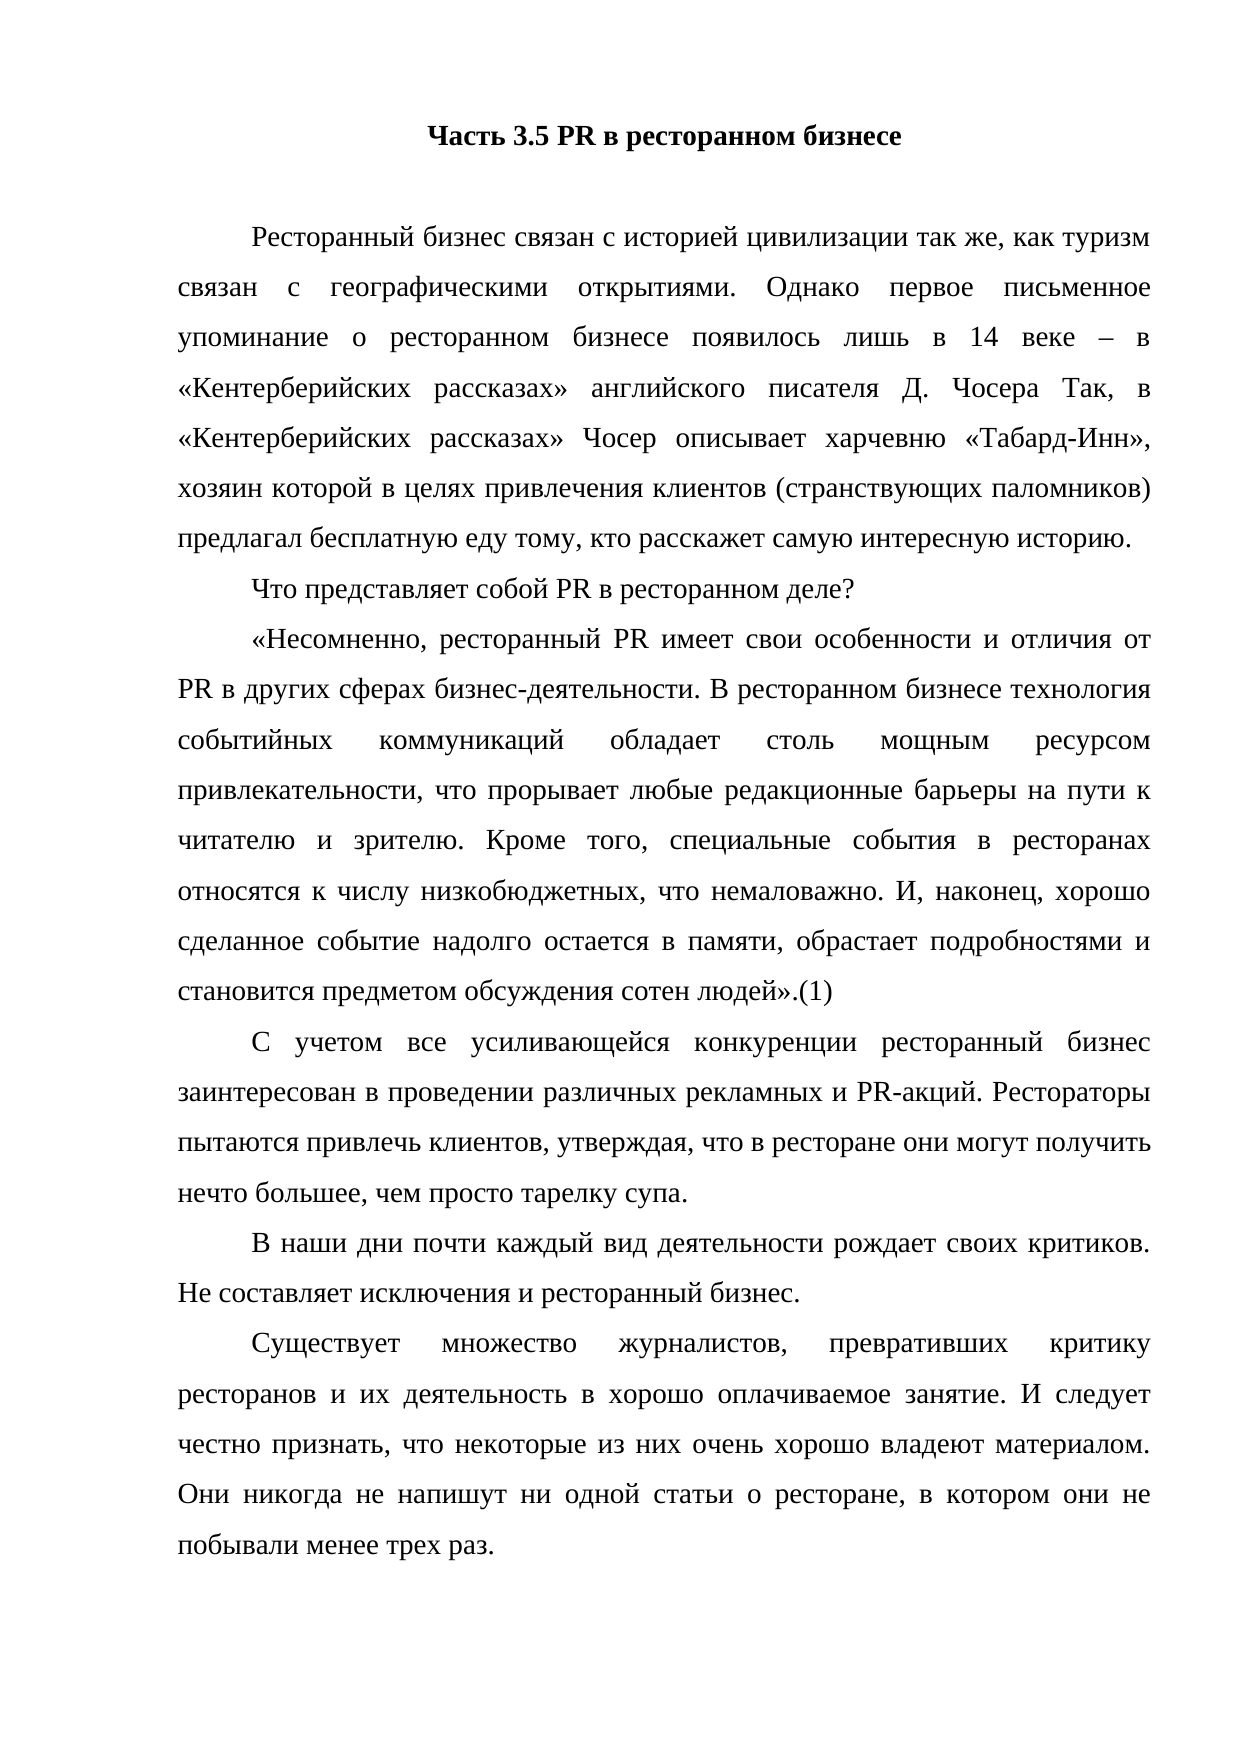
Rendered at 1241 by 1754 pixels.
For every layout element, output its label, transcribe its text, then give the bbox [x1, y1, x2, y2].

text Что представляет собой PR в ресторанном деле? [177, 571, 1152, 604]
text С учетом все усиливающейся конкуренции ресторанный бизнес заинтересован в проведении различных рекламных и PR-акций. Рестораторы пытаются привлечь клиентов, утверждая, что в ресторане они могут получить нечто большее, чем просто тарелку супа. [177, 1024, 1152, 1208]
text «Несомненно, ресторанный PR имеет свои особенности и отличия от PR в других сферах бизнес-деятельности. В ресторанном бизнесе технология событийных коммуникаций обладает столь мощным ресурсом привлекательности, что прорывает любые редакционные барьеры на пути к читателю и зрителю. Кроме того, специальные события в ресторанах относятся к числу низкобюджетных, что немаловажно. И, наконец, хорошо сделанное событие надолго остается в памяти, обрастает подробностями и становится предметом обсуждения сотен людей».(1) [177, 621, 1152, 1007]
text Существует множество журналистов, превративших критику ресторанов и их деятельность в хорошо оплачиваемое занятие. И следует честно признать, что некоторые из них очень хорошо владеют материалом. Они никогда не напишут ни одной статьи о ресторане, в котором они не побывали менее трех раз. [177, 1326, 1152, 1560]
text Часть 3.5 PR в ресторанном бизнесе [177, 118, 1152, 152]
text В наши дни почти каждый вид деятельности рождает своих критиков. Не составляет исключения и ресторанный бизнес. [177, 1225, 1152, 1309]
text Ресторанный бизнес связан с историей цивилизации так же, как туризм связан с географическими открытиями. Однако первое письменное упоминание о ресторанном бизнесе появилось лишь в 14 веке – в «Кентерберийских рассказах» английского писателя Д. Чосера Так, в «Кентерберийских рассказах» Чосер описывает харчевню «Табард-Инн», хозяин которой в целях привлечения клиентов (странствующих паломников) предлагал бесплатную еду тому, кто расскажет самую интересную историю. [177, 219, 1152, 554]
